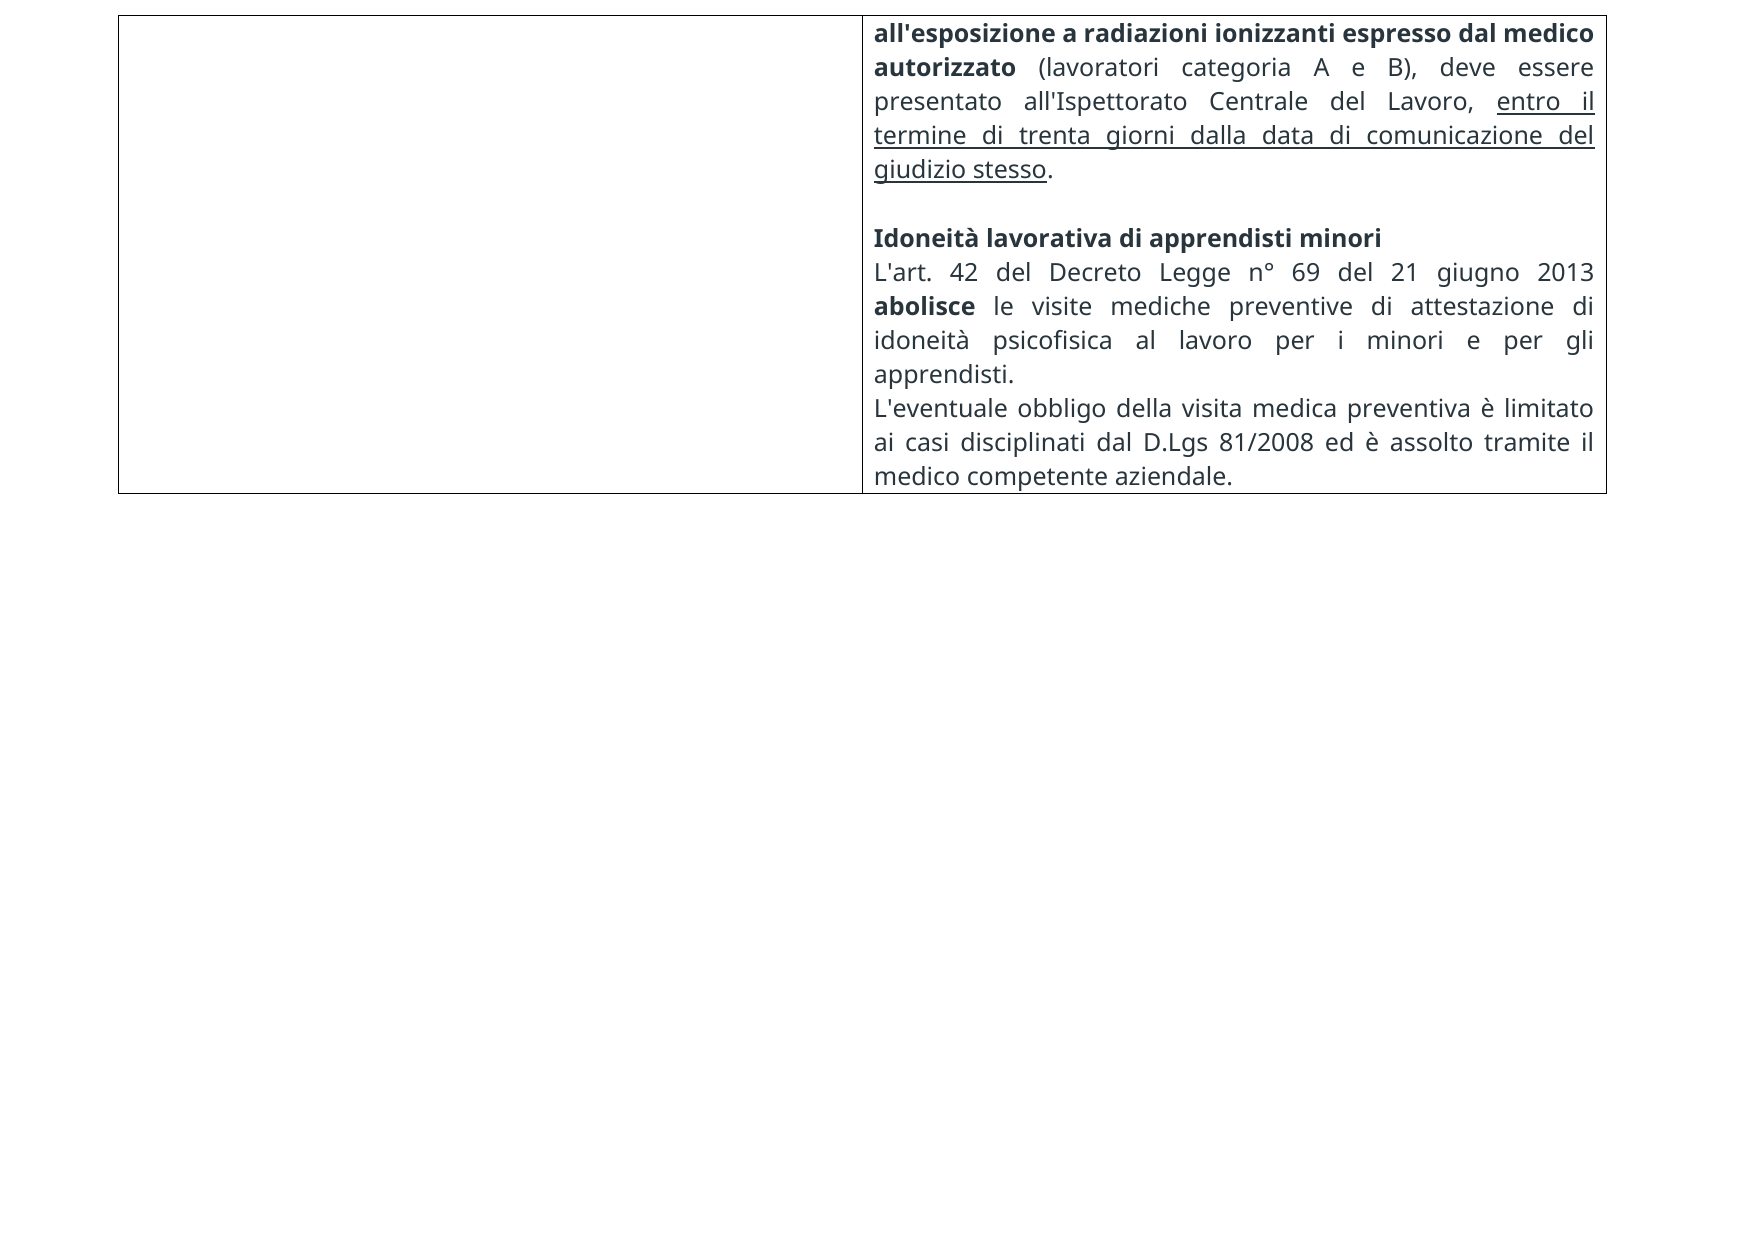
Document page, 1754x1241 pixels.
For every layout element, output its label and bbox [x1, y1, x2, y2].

table_header [119, 16, 862, 493]
table_header [863, 16, 1606, 493]
